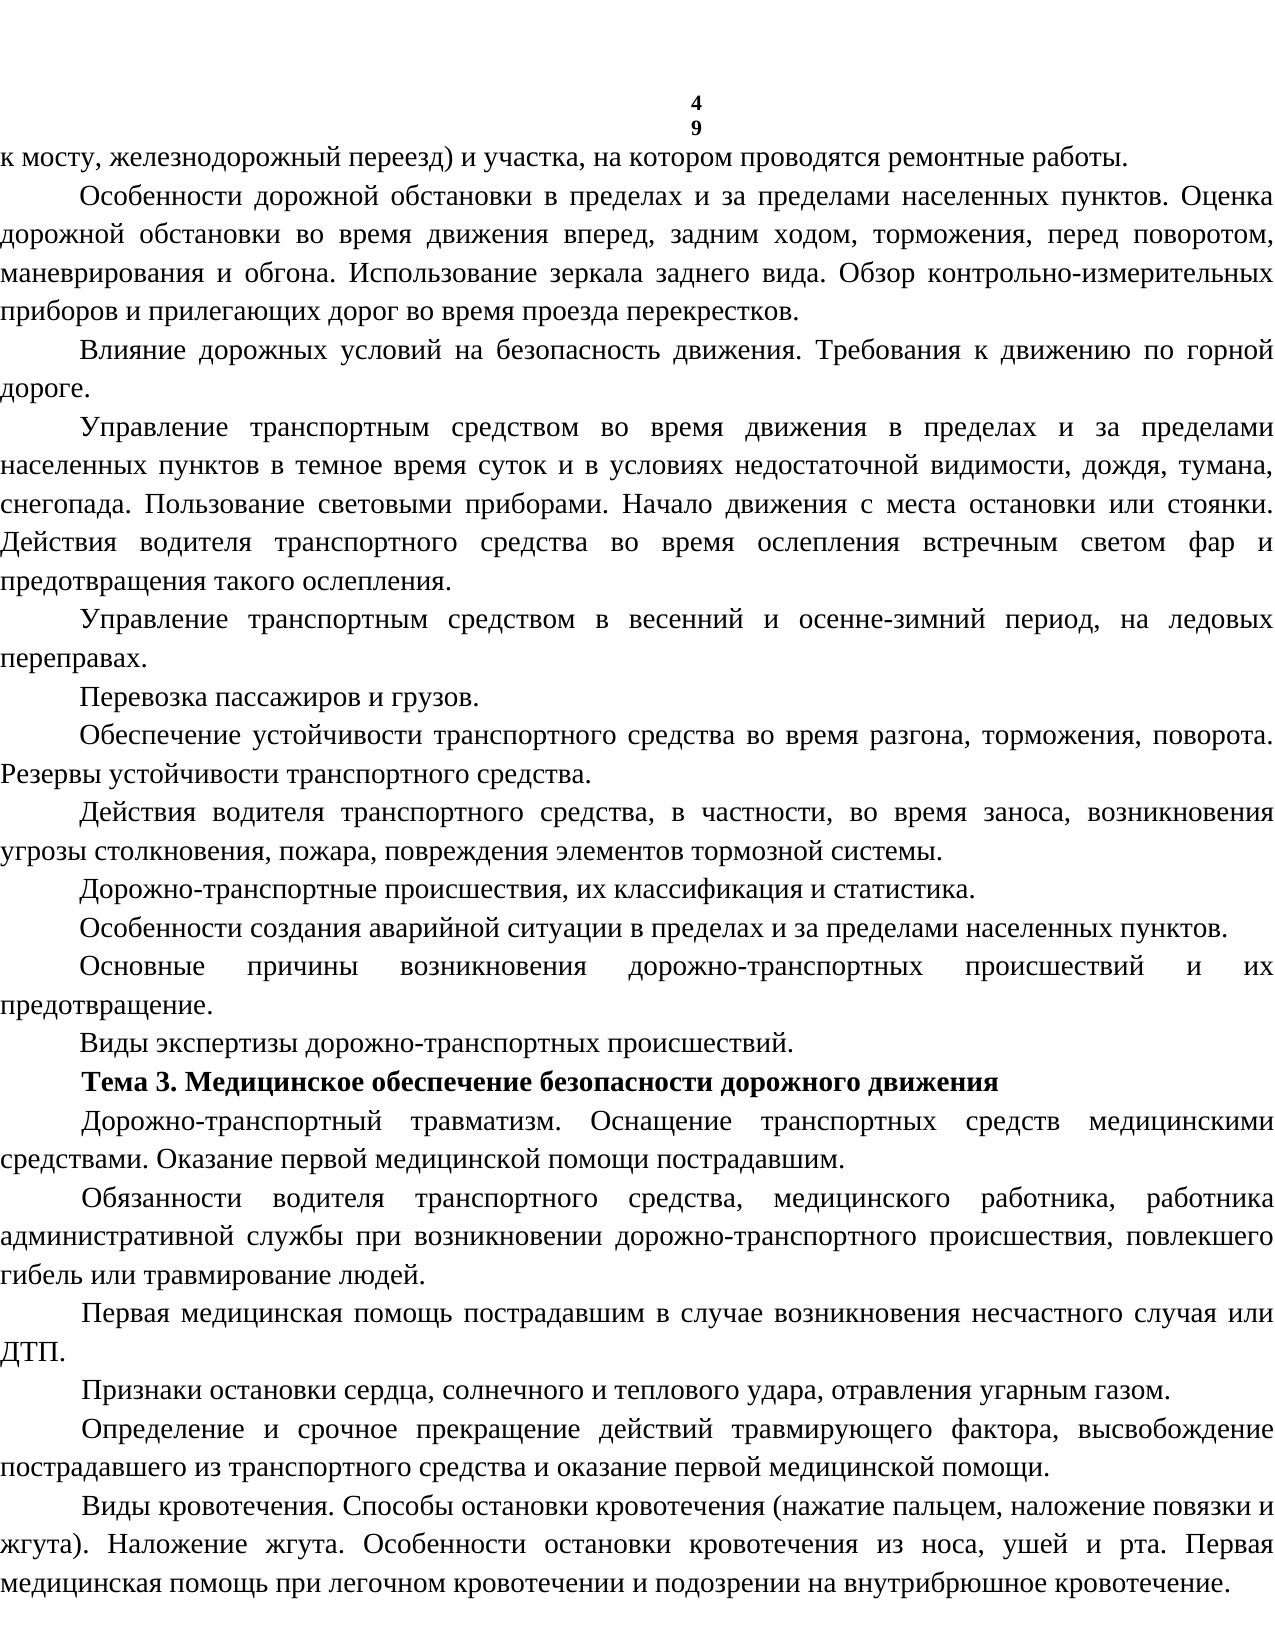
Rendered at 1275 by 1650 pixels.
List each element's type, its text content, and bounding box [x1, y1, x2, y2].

text Особенности создания аварийной ситуации в пределах и за пределами населенных пунктов. [0, 910, 1275, 943]
text Обеспечение устойчивости транспортного средства во время разгона, торможения, поворота. Резервы устойчивости транспортного средства. [0, 717, 1275, 789]
text Виды экспертизы дорожно-транспортных происшествий. [0, 1026, 1275, 1059]
text Особенности дорожной обстановки в пределах и за пределами населенных пунктов. Оценка дорожной обстановки во время движения вперед, задним ходом, торможения, перед поворотом, маневрирования и обгона. Использование зеркала заднего вида. Обзор контрольно-измерительных приборов и прилегающих дорог во время проезда перекрестков. [0, 178, 1275, 327]
text Основные причины возникновения дорожно-транспортных происшествий и их предотвращение. [0, 948, 1275, 1021]
text Управление транспортным средством в весенний и осенне-зимний период, на ледовых переправах. [0, 602, 1275, 674]
text Действия водителя транспортного средства, в частности, во время заноса, возникновения угрозы столкновения, пожара, повреждения элементов тормозной системы. [0, 794, 1275, 866]
text Перевозка пассажиров и грузов. [0, 679, 1275, 712]
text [0, 139, 1275, 173]
text Тема 3. Медицинское обеспечение безопасности дорожного движения [0, 1064, 1275, 1098]
text Признаки остановки сердца, солнечного и теплового удара, отравления угарным газом. [0, 1372, 1275, 1406]
text Влияние дорожных условий на безопасность движения. Требования к движению по горной дороге. [0, 332, 1275, 404]
text Обязанности водителя транспортного средства, медицинского работника, работника административной службы при возникновении дорожно-транспортного происшествия, повлекшего гибель или травмирование людей. [0, 1180, 1275, 1290]
text Виды кровотечения. Способы остановки кровотечения (нажатие пальцем, наложение повязки и жгута). Наложение жгута. Особенности остановки кровотечения из носа, ушей и рта. Первая медицинская помощь при легочном кровотечении и подозрении на внутрибрюшное кровотечение. [0, 1488, 1275, 1599]
text Управление транспортным средством во время движения в пределах и за пределами населенных пунктов в темное время суток и в условиях недостаточной видимости, дождя, тумана, снегопада. Пользование световыми приборами. Начало движения с места остановки или стоянки. Действия водителя транспортного средства во время ослепления встречным светом фар и предотвращения такого ослепления. [0, 409, 1275, 597]
text Дорожно-транспортные происшествия, их классификация и статистика. [0, 871, 1275, 905]
text Первая медицинская помощь пострадавшим в случае возникновения несчастного случая или ДТП. [0, 1295, 1275, 1367]
text Определение и срочное прекращение действий травмирующего фактора, высвобождение пострадавшего из транспортного средства и оказание первой медицинской помощи. [0, 1411, 1275, 1483]
text Дорожно-транспортный травматизм. Оснащение транспортных средств медицинскими средствами. Оказание первой медицинской помощи пострадавшим. [0, 1103, 1275, 1175]
